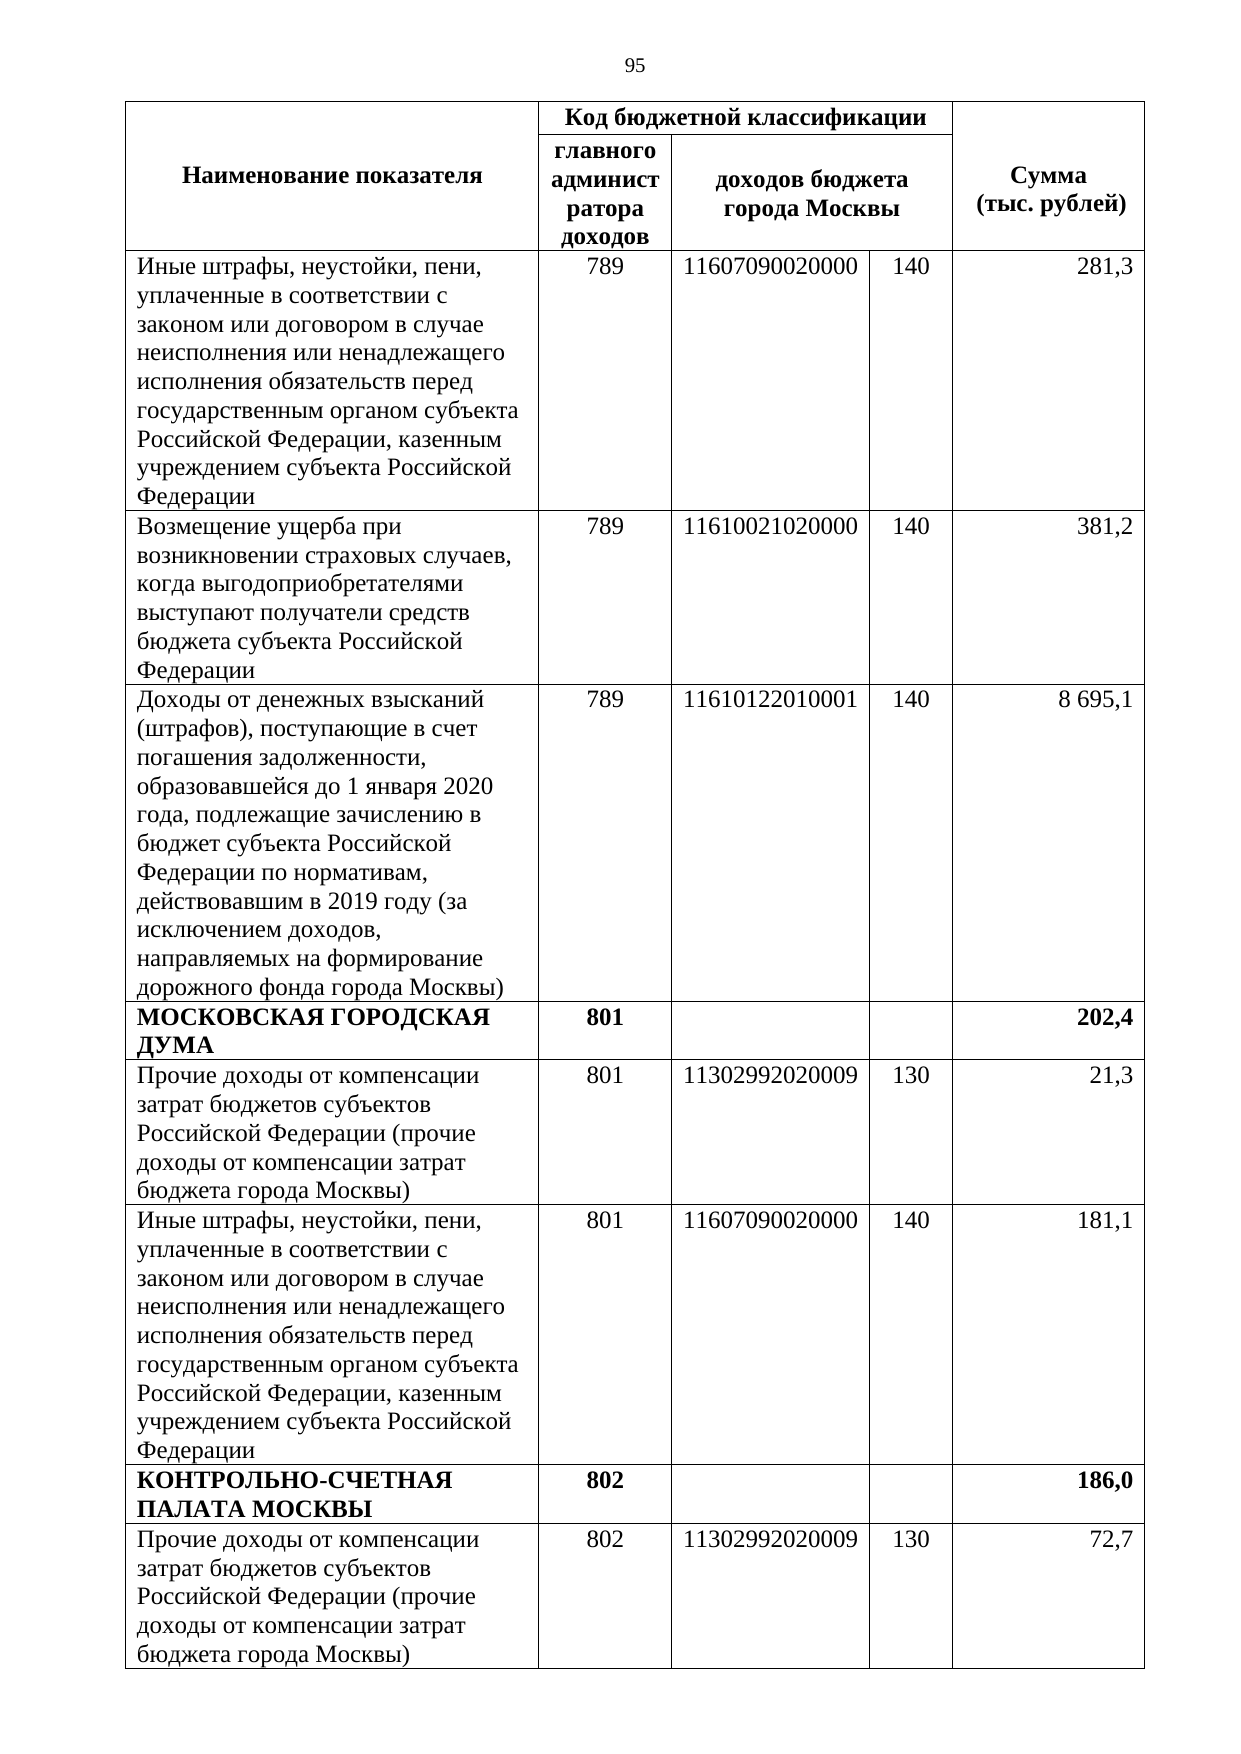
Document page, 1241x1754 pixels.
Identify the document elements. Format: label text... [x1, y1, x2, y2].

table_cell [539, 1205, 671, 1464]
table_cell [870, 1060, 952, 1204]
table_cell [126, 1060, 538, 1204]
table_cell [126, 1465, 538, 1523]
table_cell главного администратора доходов [539, 135, 671, 250]
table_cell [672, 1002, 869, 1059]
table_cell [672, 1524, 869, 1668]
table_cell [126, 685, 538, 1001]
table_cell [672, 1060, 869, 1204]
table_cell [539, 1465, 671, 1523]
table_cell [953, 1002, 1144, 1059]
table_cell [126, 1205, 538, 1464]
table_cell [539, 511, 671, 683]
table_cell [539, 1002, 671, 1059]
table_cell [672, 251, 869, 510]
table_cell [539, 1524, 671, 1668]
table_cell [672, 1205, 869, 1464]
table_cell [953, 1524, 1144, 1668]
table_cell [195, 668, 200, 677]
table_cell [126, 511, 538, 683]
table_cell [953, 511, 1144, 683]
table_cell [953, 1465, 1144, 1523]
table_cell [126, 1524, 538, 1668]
table_header Наименование показателя [126, 102, 538, 250]
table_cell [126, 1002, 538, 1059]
table_cell доходов бюджета города Москвы [672, 135, 952, 250]
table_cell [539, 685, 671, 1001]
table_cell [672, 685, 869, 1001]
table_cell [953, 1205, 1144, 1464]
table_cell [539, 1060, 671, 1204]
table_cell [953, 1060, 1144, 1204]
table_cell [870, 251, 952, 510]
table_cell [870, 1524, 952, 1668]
table_header Код бюджетной классификации [539, 102, 952, 134]
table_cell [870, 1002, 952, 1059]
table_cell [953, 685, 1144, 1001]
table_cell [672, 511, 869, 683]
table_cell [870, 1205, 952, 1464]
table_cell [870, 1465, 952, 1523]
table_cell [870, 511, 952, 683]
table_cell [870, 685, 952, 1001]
table_header Сумма (тыс. рублей) [953, 102, 1144, 250]
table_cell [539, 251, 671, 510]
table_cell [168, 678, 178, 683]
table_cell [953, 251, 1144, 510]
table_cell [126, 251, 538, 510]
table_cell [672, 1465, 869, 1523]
